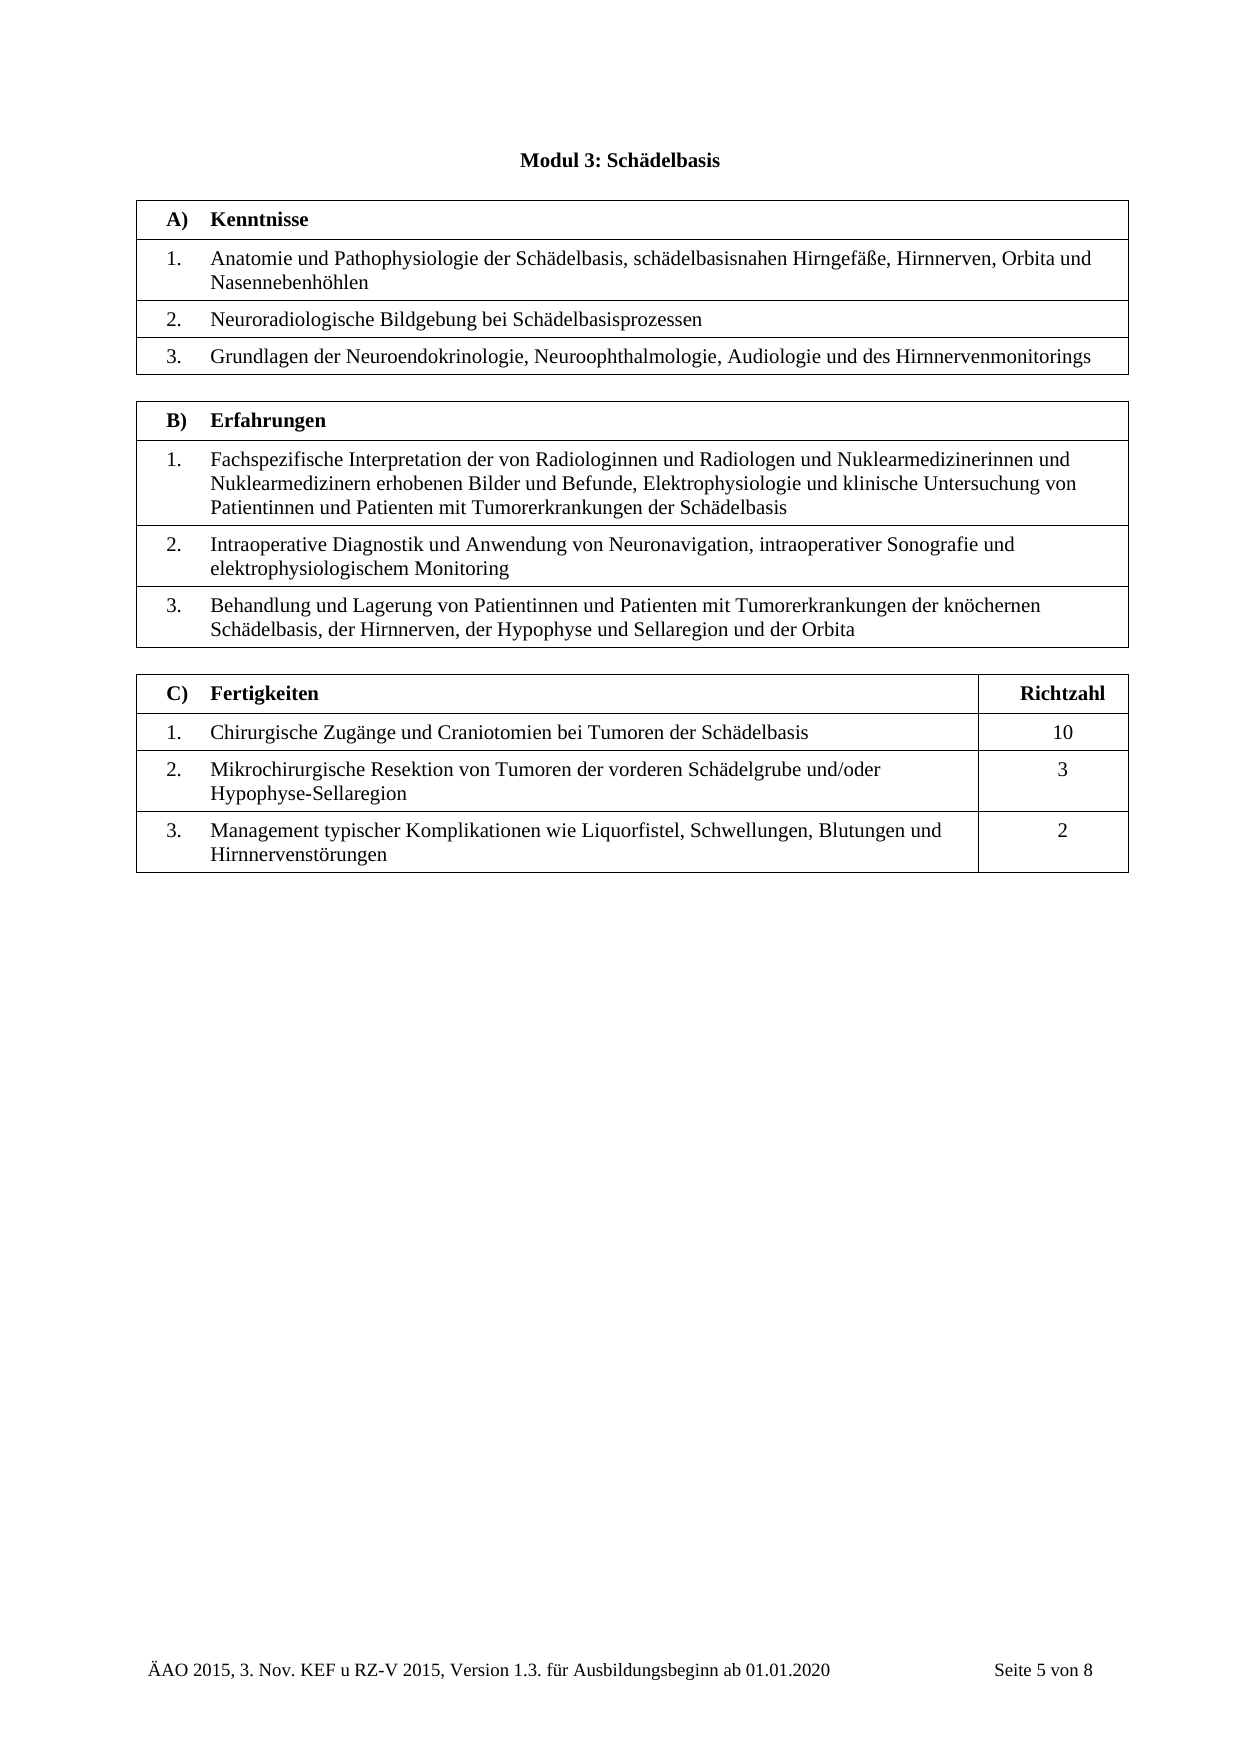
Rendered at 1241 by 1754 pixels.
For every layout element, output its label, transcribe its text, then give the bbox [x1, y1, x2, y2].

table_cell 3 [979, 751, 1128, 811]
table_cell Anatomie und Pathophysiologie der Schädelbasis, schädelbasisnahen Hirngefäße, Hirnnerven, Orbita und Nasennebenhöhlen [137, 240, 1128, 299]
table_header A) Kenntnisse [137, 201, 1128, 238]
table_cell Mikrochirurgische Resektion von Tumoren der vorderen Schädelgrube und/oder Hypophyse-Sellaregion [137, 751, 978, 811]
table_cell Behandlung und Lagerung von Patientinnen und Patienten mit Tumorerkrankungen der knöchernen Schädelbasis, der Hirnnerven, der Hypophyse und Sellaregion und der Orbita [137, 587, 1128, 647]
table_cell Management typischer Komplikationen wie Liquorfistel, Schwellungen, Blutungen und Hirnnervenstörungen [137, 812, 978, 872]
table_header C) Fertigkeiten [137, 675, 978, 713]
table_header Richtzahl [979, 675, 1128, 713]
table_cell 2 [979, 812, 1128, 872]
table_cell 10 [979, 714, 1128, 750]
table_header B) Erfahrungen [137, 402, 1128, 439]
table_cell Grundlagen der Neuroendokrinologie, Neuroophthalmologie, Audiologie und des Hirnnervenmonitorings [137, 338, 1128, 373]
table_cell Chirurgische Zugänge und Craniotomien bei Tumoren der Schädelbasis [137, 714, 978, 750]
table_cell Neuroradiologische Bildgebung bei Schädelbasisprozessen [137, 301, 1128, 337]
table_cell Fachspezifische Interpretation der von Radiologinnen und Radiologen und Nuklearmedizinerinnen und Nuklearmedizinern erhobenen Bilder und Befunde, Elektrophysiologie und klinische Untersuchung von Patientinnen und Patienten mit Tumorerkrankungen der Schädelbasis [137, 441, 1128, 525]
text Modul 3: Schädelbasis [148, 148, 1093, 172]
table_cell Intraoperative Diagnostik und Anwendung von Neuronavigation, intraoperativer Sonografie und elektrophysiologischem Monitoring [137, 526, 1128, 586]
